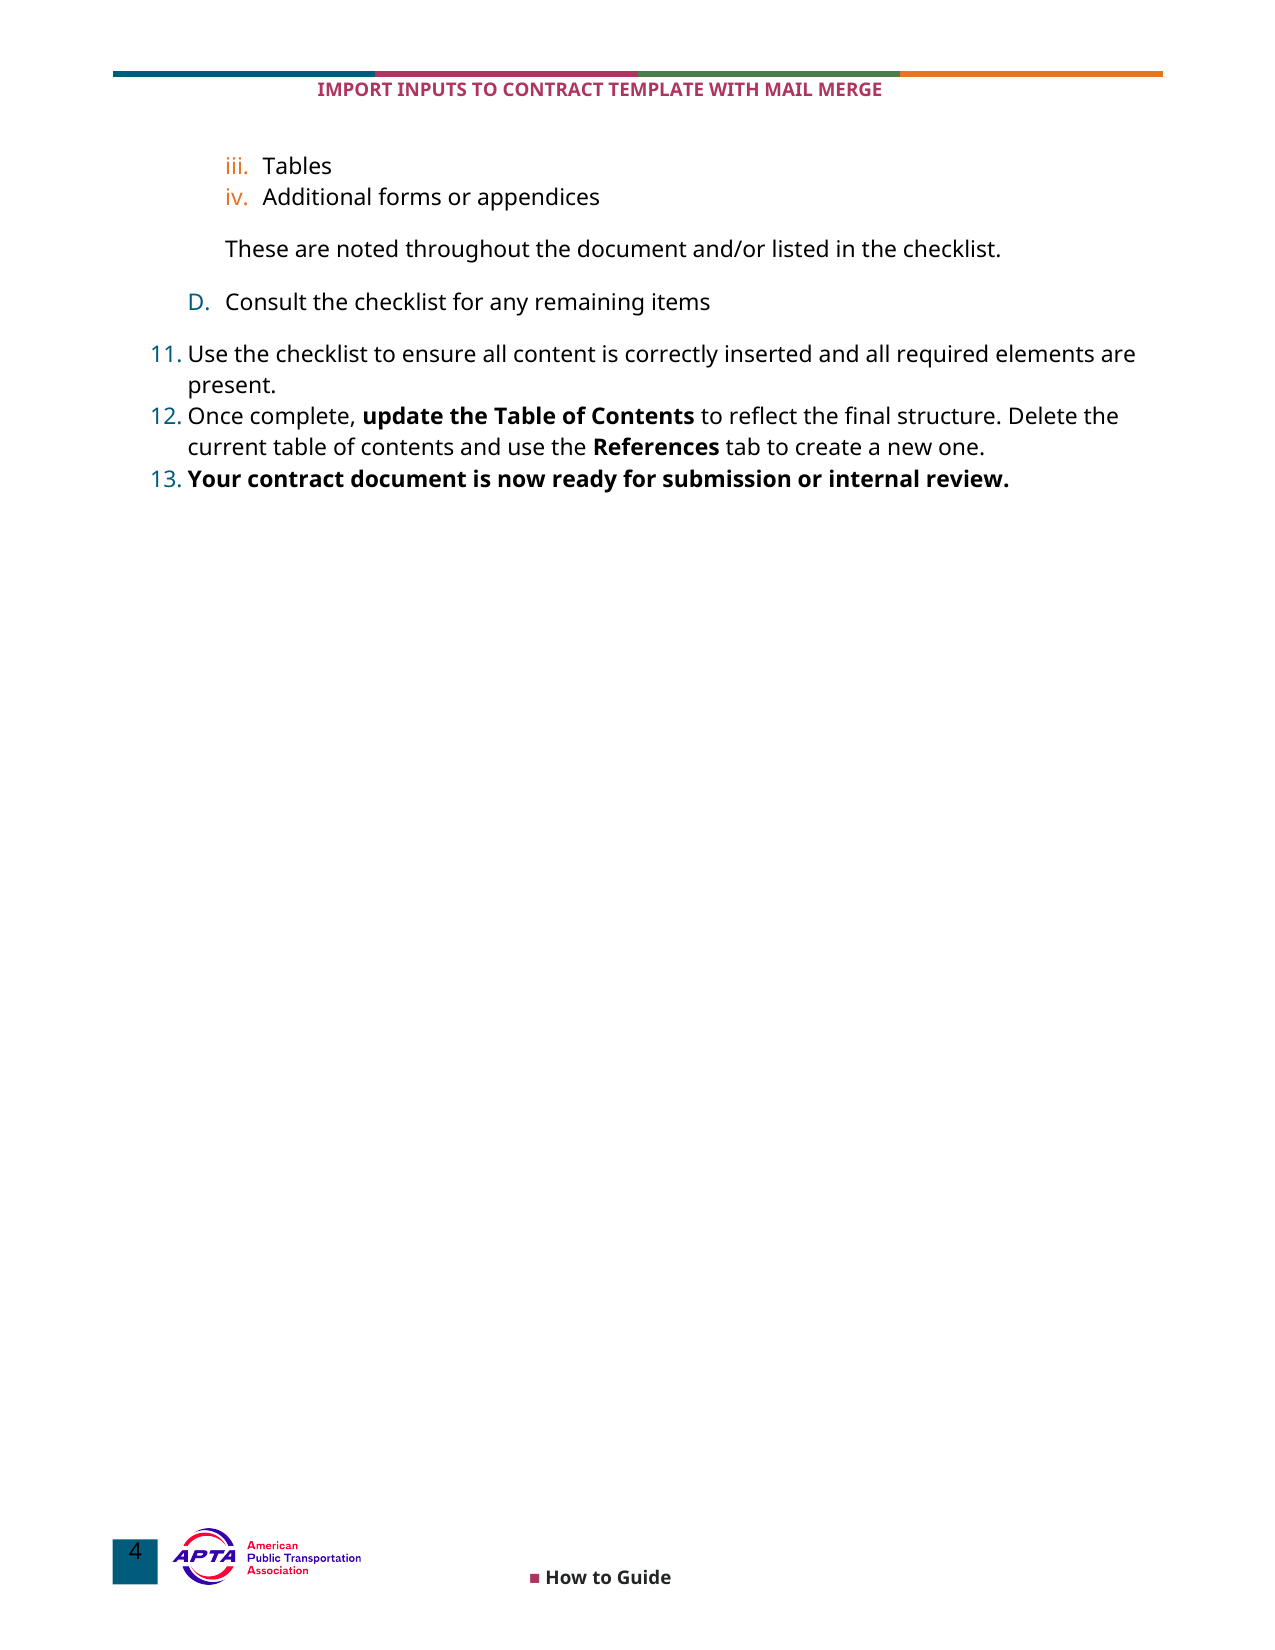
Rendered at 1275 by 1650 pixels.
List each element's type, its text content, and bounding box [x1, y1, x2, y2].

list Tables [225, 150, 1162, 181]
list Once complete, update the Table of Contents to reflect the final structure. Delete the current table of contents and use the References tab to create a new one. [150, 400, 1162, 462]
list Use the checklist to ensure all content is correctly inserted and all required elements are present. [150, 337, 1162, 400]
list These are noted throughout the document and/or listed in the checklist. [225, 233, 1162, 264]
list Additional forms or appendices [225, 181, 1162, 212]
list Your contract document is now ready for submission or internal review. [150, 462, 1162, 494]
list Consult the checklist for any remaining items [187, 285, 1162, 317]
picture [172, 1528, 361, 1585]
